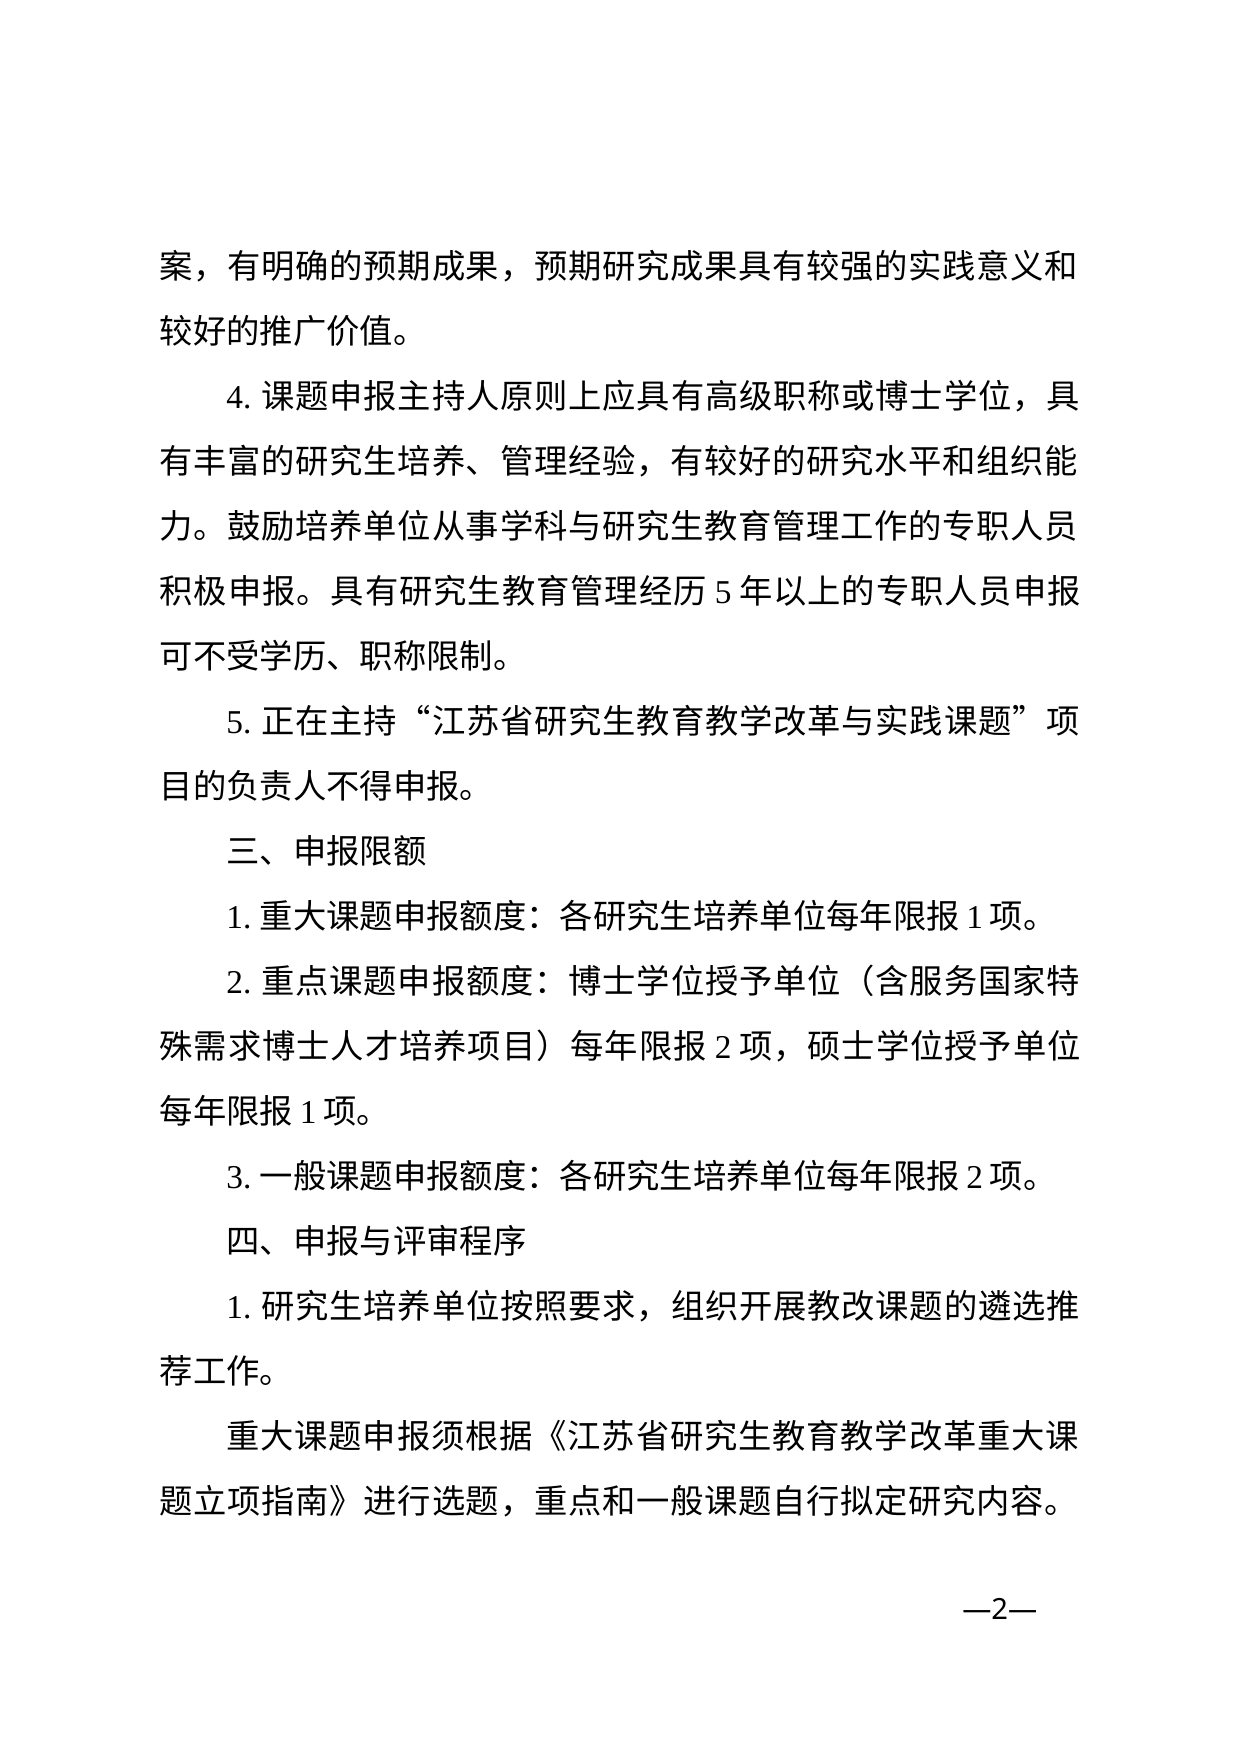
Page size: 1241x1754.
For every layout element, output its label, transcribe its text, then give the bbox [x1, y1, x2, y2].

text 1. 重大课题申报额度：各研究生培养单位每年限报1项。 [159, 881, 1081, 946]
text 1. 研究生培养单位按照要求，组织开展教改课题的遴选推荐工作。 [159, 1271, 1081, 1401]
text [159, 231, 1081, 361]
text 3. 一般课题申报额度：各研究生培养单位每年限报2项。 [159, 1141, 1081, 1206]
text 三、申报限额 [159, 816, 1081, 881]
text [159, 1401, 1081, 1531]
text 2. 重点课题申报额度：博士学位授予单位（含服务国家特殊需求博士人才培养项目）每年限报2项，硕士学位授予单位每年限报1项。 [159, 946, 1081, 1141]
text 4. 课题申报主持人原则上应具有高级职称或博士学位，具有丰富的研究生培养、管理经验，有较好的研究水平和组织能力。鼓励培养单位从事学科与研究生教育管理工作的专职人员积极申报。具有研究生教育管理经历5年以上的专职人员申报可不受学历、职称限制。 [159, 361, 1081, 686]
text 四、申报与评审程序 [159, 1206, 1081, 1271]
text 5. 正在主持“江苏省研究生教育教学改革与实践课题”项目的负责人不得申报。 [159, 686, 1081, 816]
